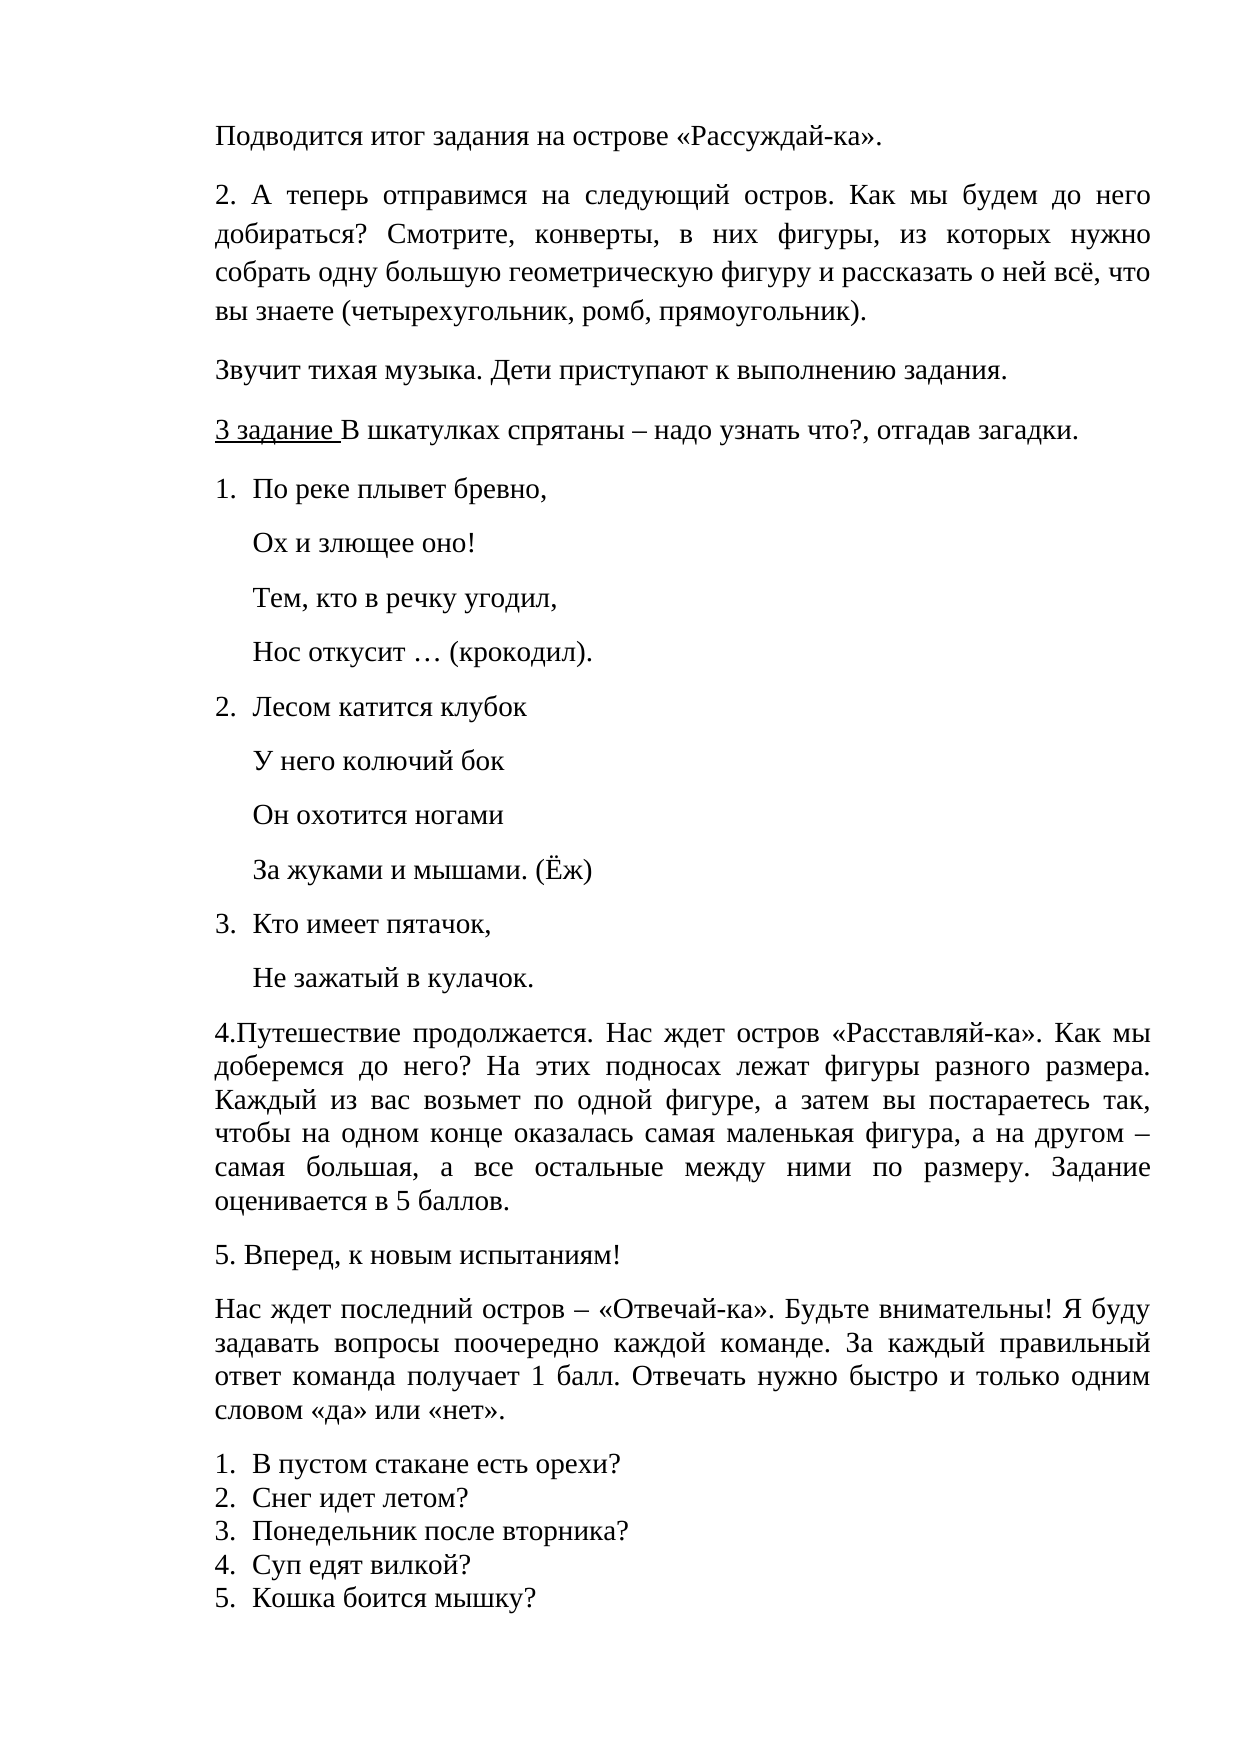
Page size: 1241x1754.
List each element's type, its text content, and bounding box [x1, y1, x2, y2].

list По реке плывет бревно, [215, 471, 1152, 505]
text Подводится итог задания на острове «Рассуждай-ка». [215, 118, 1152, 152]
list Понедельник после вторника? [214, 1513, 1152, 1547]
text Он охотится ногами [252, 797, 1152, 831]
text Не зажатый в кулачок. [252, 961, 1152, 994]
list Кошка боится мышку? [214, 1581, 1152, 1614]
text Ох и злющее оно! [252, 526, 1152, 559]
list В пустом стакане есть орехи? [214, 1446, 1152, 1480]
text 5. Вперед, к новым испытаниям! [214, 1237, 1152, 1271]
text Нос откусит … (крокодил). [252, 634, 1152, 668]
text 4.Путешествие продолжается. Нас ждет остров «Расставляй-ка». Как мы доберемся до него? На этих подносах лежат фигуры разного размера. Каждый из вас возьмет по одной фигуре, а затем вы постараетесь так, чтобы на одном конце оказалась самая маленькая фигура, а на другом – самая большая, а все остальные между ними по размеру. Задание оценивается в 5 баллов. [214, 1015, 1152, 1216]
text У него колючий бок [252, 743, 1152, 777]
list Лесом катится клубок [215, 689, 1152, 722]
text За жуками и мышами. (Ёж) [252, 852, 1152, 885]
text Нас ждет последний остров – «Отвечай-ка». Будьте внимательны! Я буду задавать вопросы поочередно каждой команде. За каждый правильный ответ команда получает 1 балл. Отвечать нужно быстро и только одним словом «да» или «нет». [214, 1291, 1152, 1426]
list Кто имеет пятачок, [215, 906, 1152, 940]
list Суп едят вилкой? [214, 1547, 1152, 1581]
list Снег идет летом? [214, 1480, 1152, 1513]
text Тем, кто в речку угодил, [252, 580, 1152, 613]
text 3 задание В шкатулках спрятаны – надо узнать что?, отгадав загадки. [215, 412, 1152, 445]
text 2. А теперь отправимся на следующий остров. Как мы будем до него добираться? Смотрите, конверты, в них фигуры, из которых нужно собрать одну большую геометрическую фигуру и рассказать о ней всё, что вы знаете (четырехугольник, ромб, прямоугольник). [215, 177, 1152, 327]
text Звучит тихая музыка. Дети приступают к выполнению задания. [215, 352, 1152, 386]
